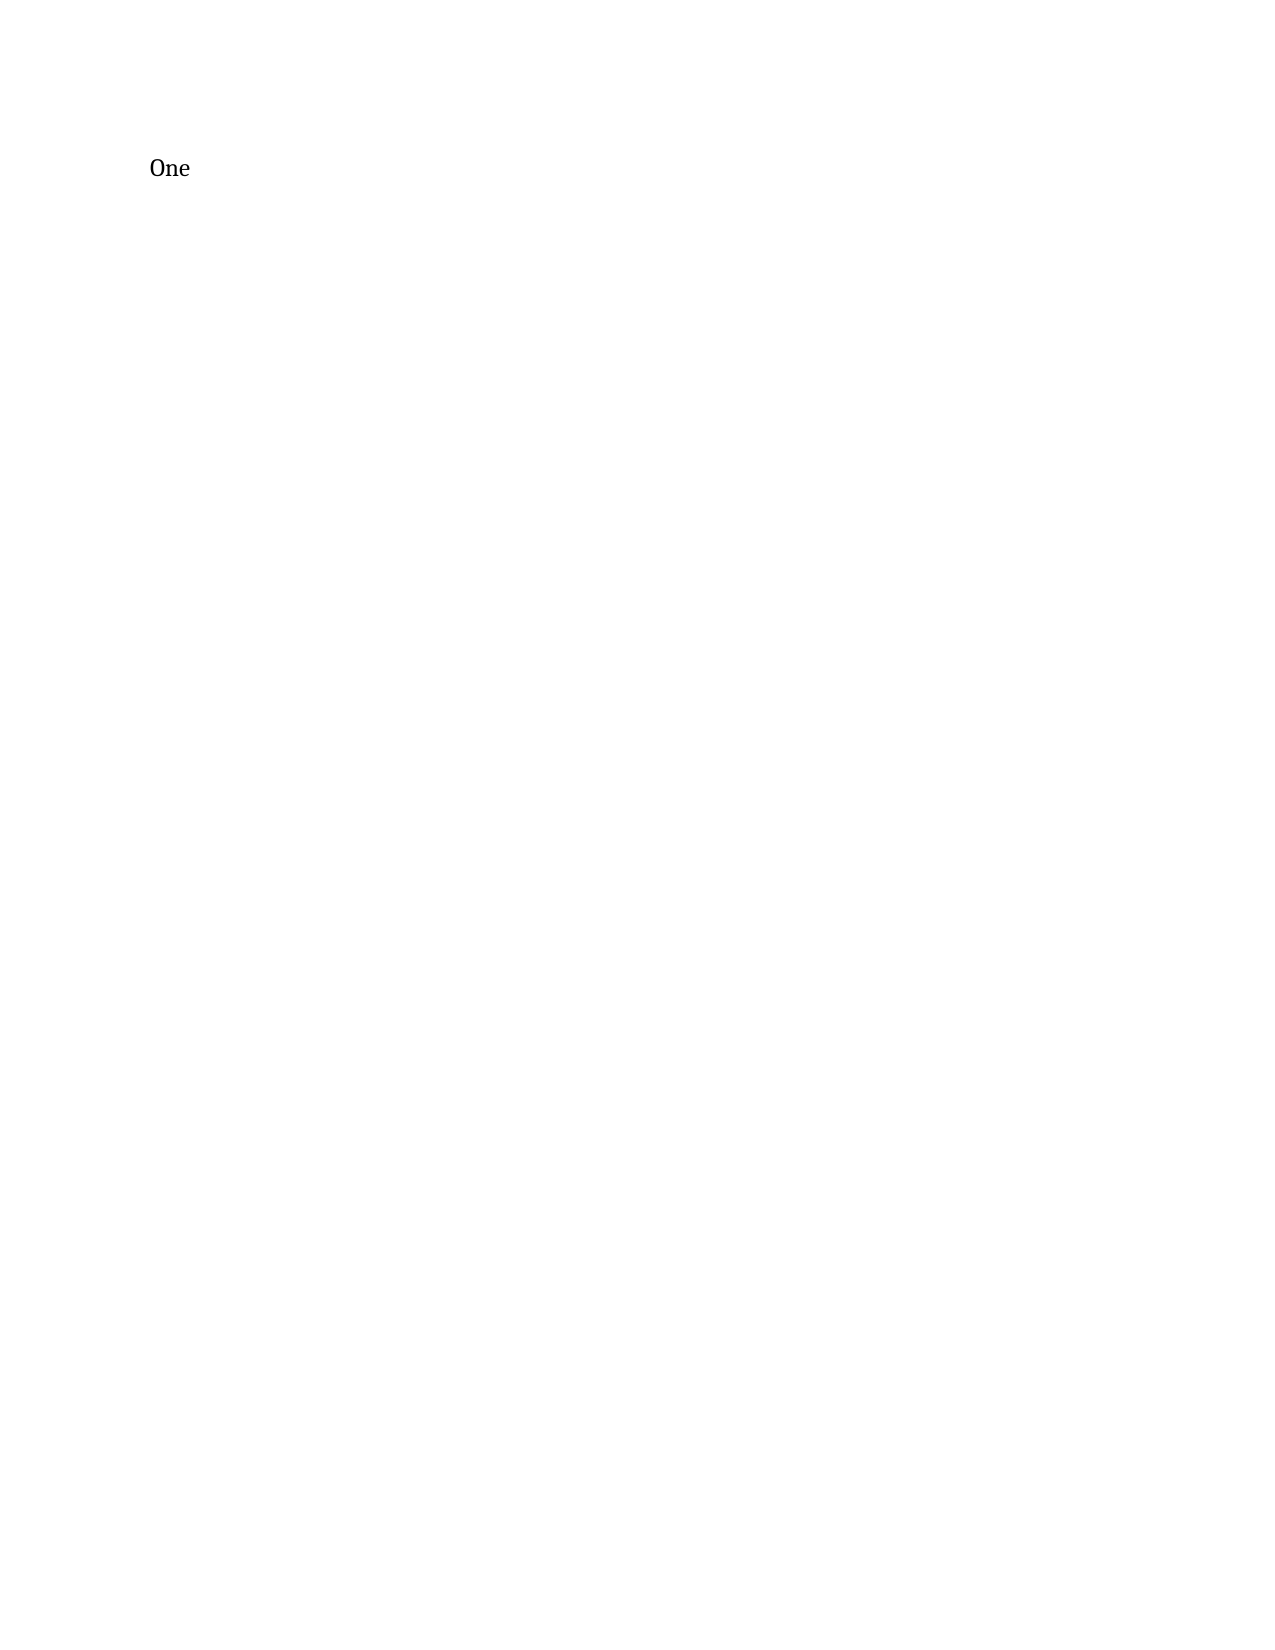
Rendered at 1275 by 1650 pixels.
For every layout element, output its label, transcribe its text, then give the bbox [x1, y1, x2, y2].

table_header One [139, 150, 1275, 186]
